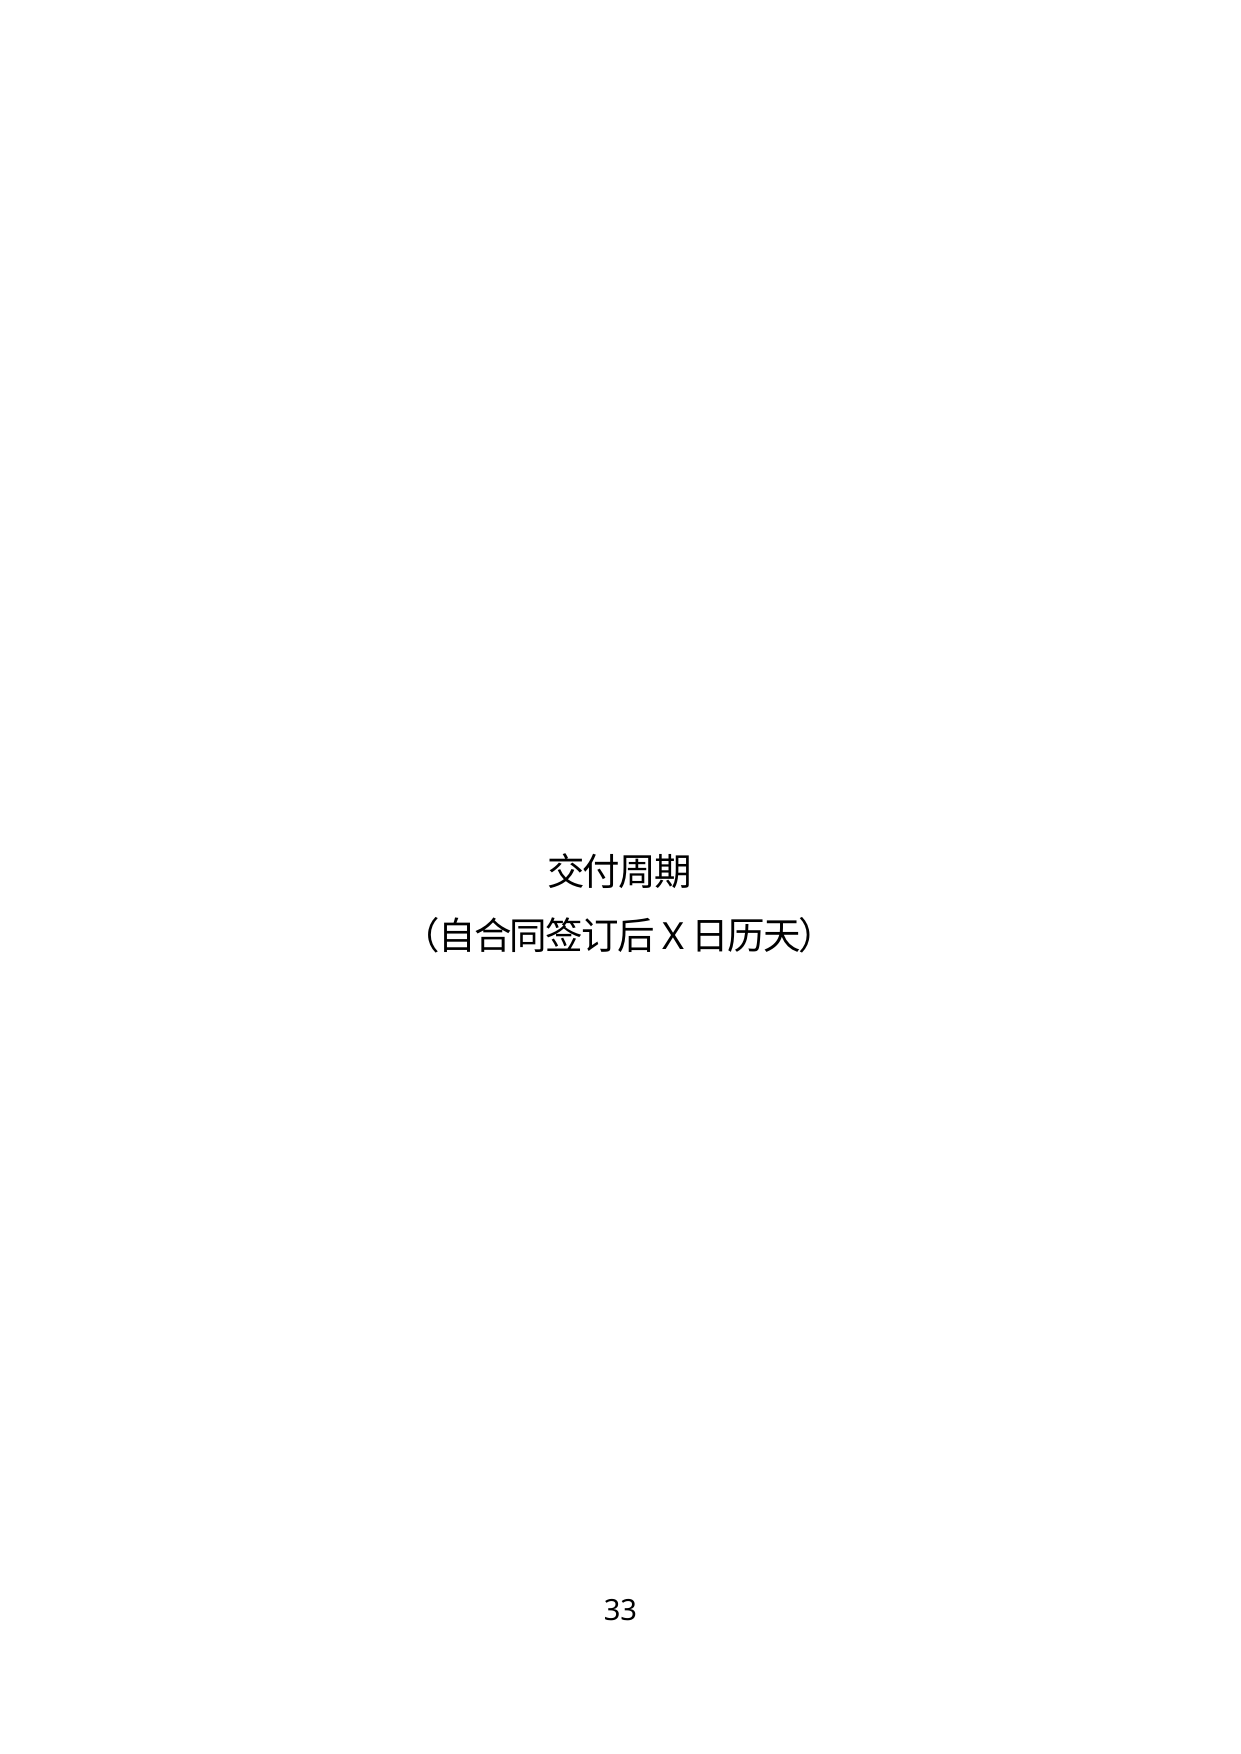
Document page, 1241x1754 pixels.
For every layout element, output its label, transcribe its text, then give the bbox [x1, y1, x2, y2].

text （自合同签订后X日历天） [165, 901, 1075, 966]
text 交付周期 [165, 836, 1075, 901]
